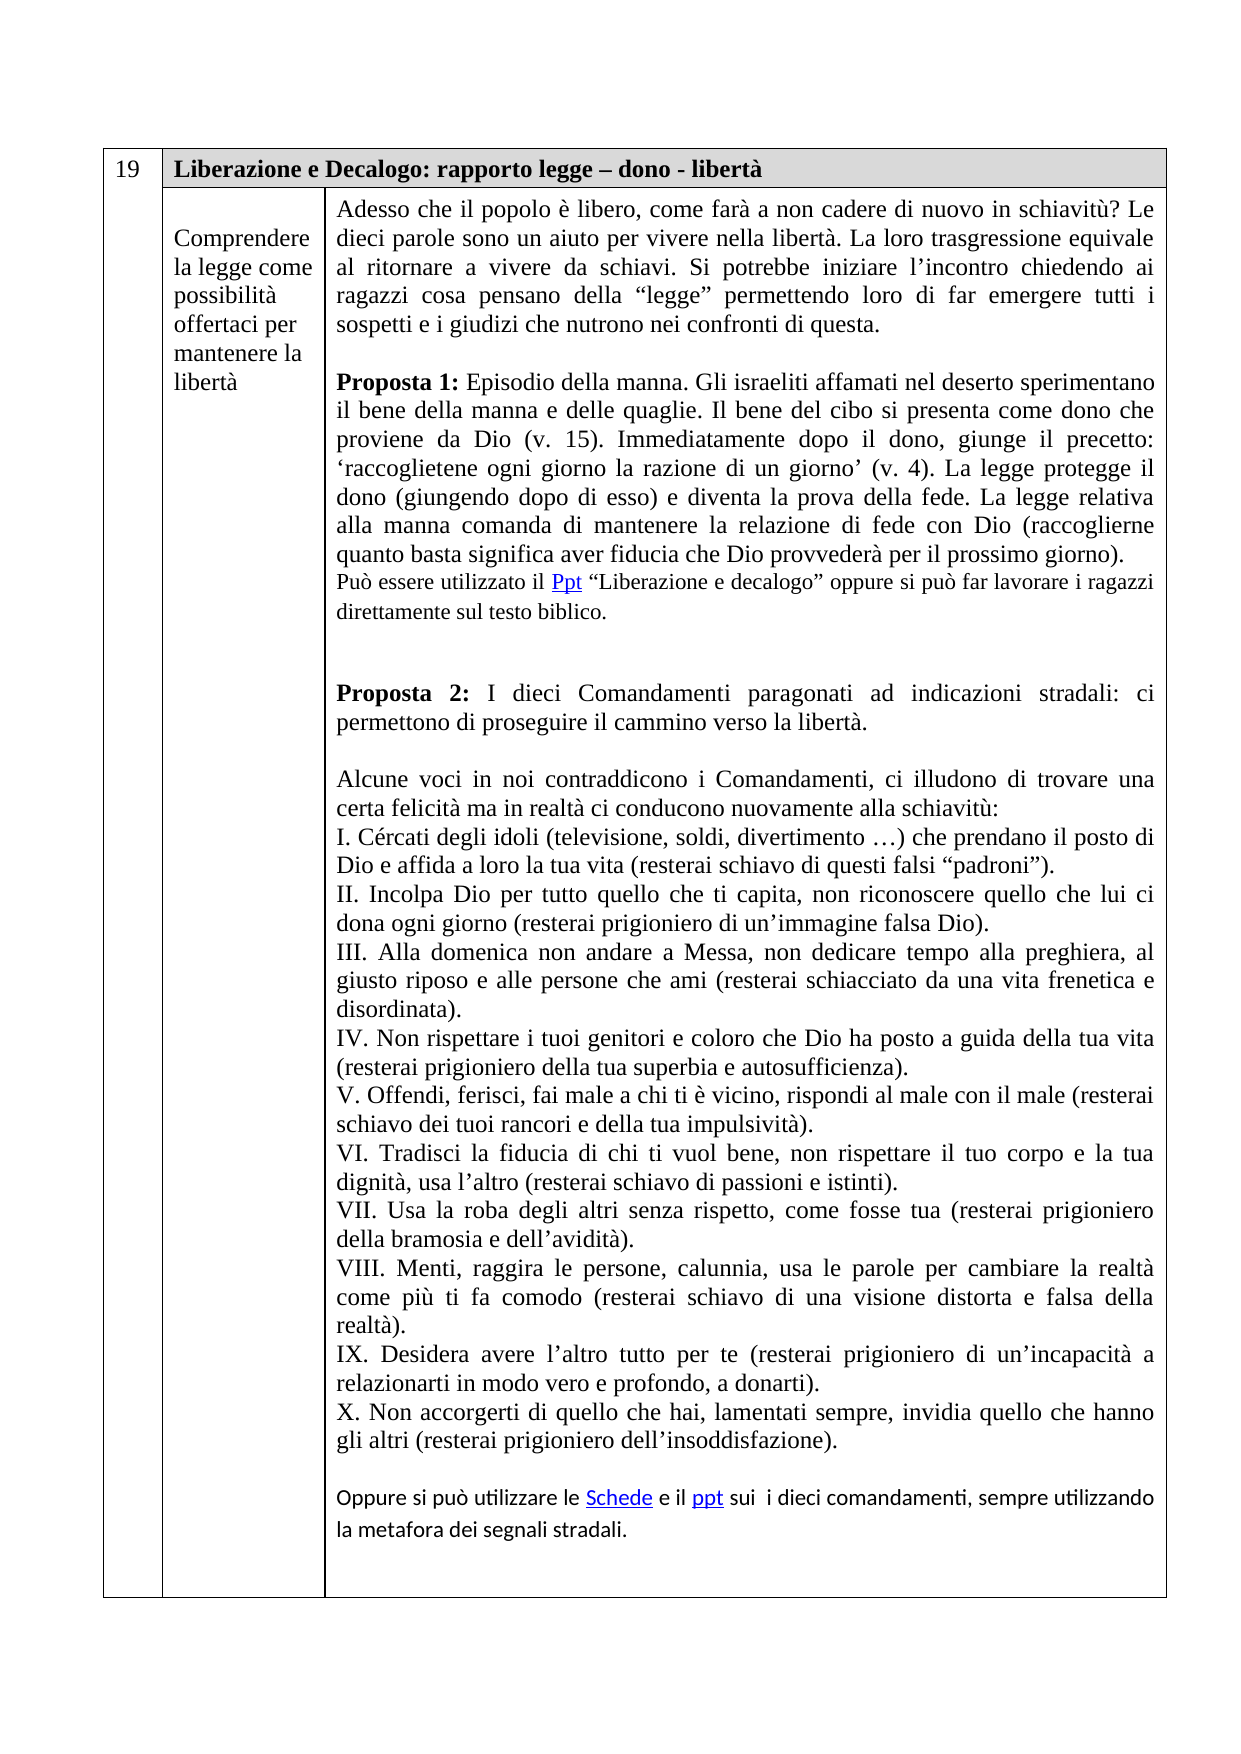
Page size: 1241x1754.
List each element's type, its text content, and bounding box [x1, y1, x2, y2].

table_header 19 [104, 149, 162, 1597]
table_cell Adesso che il popolo è libero, come farà a non cadere di nuovo in schiavitù? Le dieci parole sono un aiuto per vivere nella libertà. La loro trasgressione equivale al ritornare a vivere da schiavi. Si potrebbe iniziare l’incontro chiedendo ai ragazzi cosa pensano della “legge” permettendo loro di far emergere tutti i sospetti e i giudizi che nutrono nei confronti di questa. Proposta 1: Episodio della manna. Gli israeliti affamati nel deserto sperimentano il bene della manna e delle quaglie. Il bene del cibo si presenta come dono che proviene da Dio (v. 15). Immediatamente dopo il dono, giunge il precetto: ‘raccoglietene ogni giorno la razione di un giorno’ (v. 4). La legge protegge il dono (giungendo dopo di esso) e diventa la prova della fede. La legge relativa alla manna comanda di mantenere la relazione di fede con Dio (raccoglierne quanto basta significa aver fiducia che Dio provvederà per il prossimo giorno). Può essere utilizzato il Ppt “Liberazione e decalogo” oppure si può far lavorare i ragazzi direttamente sul testo biblico. Proposta 2: I dieci Comandamenti paragonati ad indicazioni stradali: ci permettono di proseguire il cammino verso la libertà. Alcune voci in noi contraddicono i Comandamenti, ci illudono di trovare una certa felicità ma in realtà ci conducono nuovamente alla schiavitù: I. Cércati degli idoli (televisione, soldi, divertimento …) che prendano il posto di Dio e affida a loro la tua vita (resterai schiavo di questi falsi “padroni”). II. Incolpa Dio per tutto quello che ti capita, non riconoscere quello che lui ci dona ogni giorno (resterai prigioniero di un’immagine falsa Dio). III. Alla domenica non andare a Messa, non dedicare tempo alla preghiera, al giusto riposo e alle persone che ami (resterai schiacciato da una vita frenetica e disordinata). IV. Non rispettare i tuoi genitori e coloro che Dio ha posto a guida della tua vita (resterai prigioniero della tua superbia e autosufficienza). V. Offendi, ferisci, fai male a chi ti è vicino, rispondi al male con il male (resterai schiavo dei tuoi rancori e della tua impulsività). VI. Tradisci la fiducia di chi ti vuol bene, non rispettare il tuo corpo e la tua dignità, usa l’altro (resterai schiavo di passioni e istinti). VII. Usa la roba degli altri senza rispetto, come fosse tua (resterai prigioniero della bramosia e dell’avidità). VIII. Menti, raggira le persone, calunnia, usa le parole per cambiare la realtà come più ti fa comodo (resterai schiavo di una visione distorta e falsa della realtà). IX. Desidera avere l’altro tutto per te (resterai prigioniero di un’incapacità a relazionarti in modo vero e profondo, a donarti). X. Non accorgerti di quello che hai, lamentati sempre, invidia quello che hanno gli altri (resterai prigioniero dell’insoddisfazione). Oppure si può utilizzare le Schede e il ppt sui i dieci comandamenti, sempre utilizzando la metafora dei segnali stradali. [326, 188, 1166, 1597]
table_cell Comprendere la legge come possibilità offertaci per mantenere la libertà [163, 188, 324, 1597]
table_header Liberazione e Decalogo: rapporto legge – dono - libertà [163, 149, 1166, 187]
